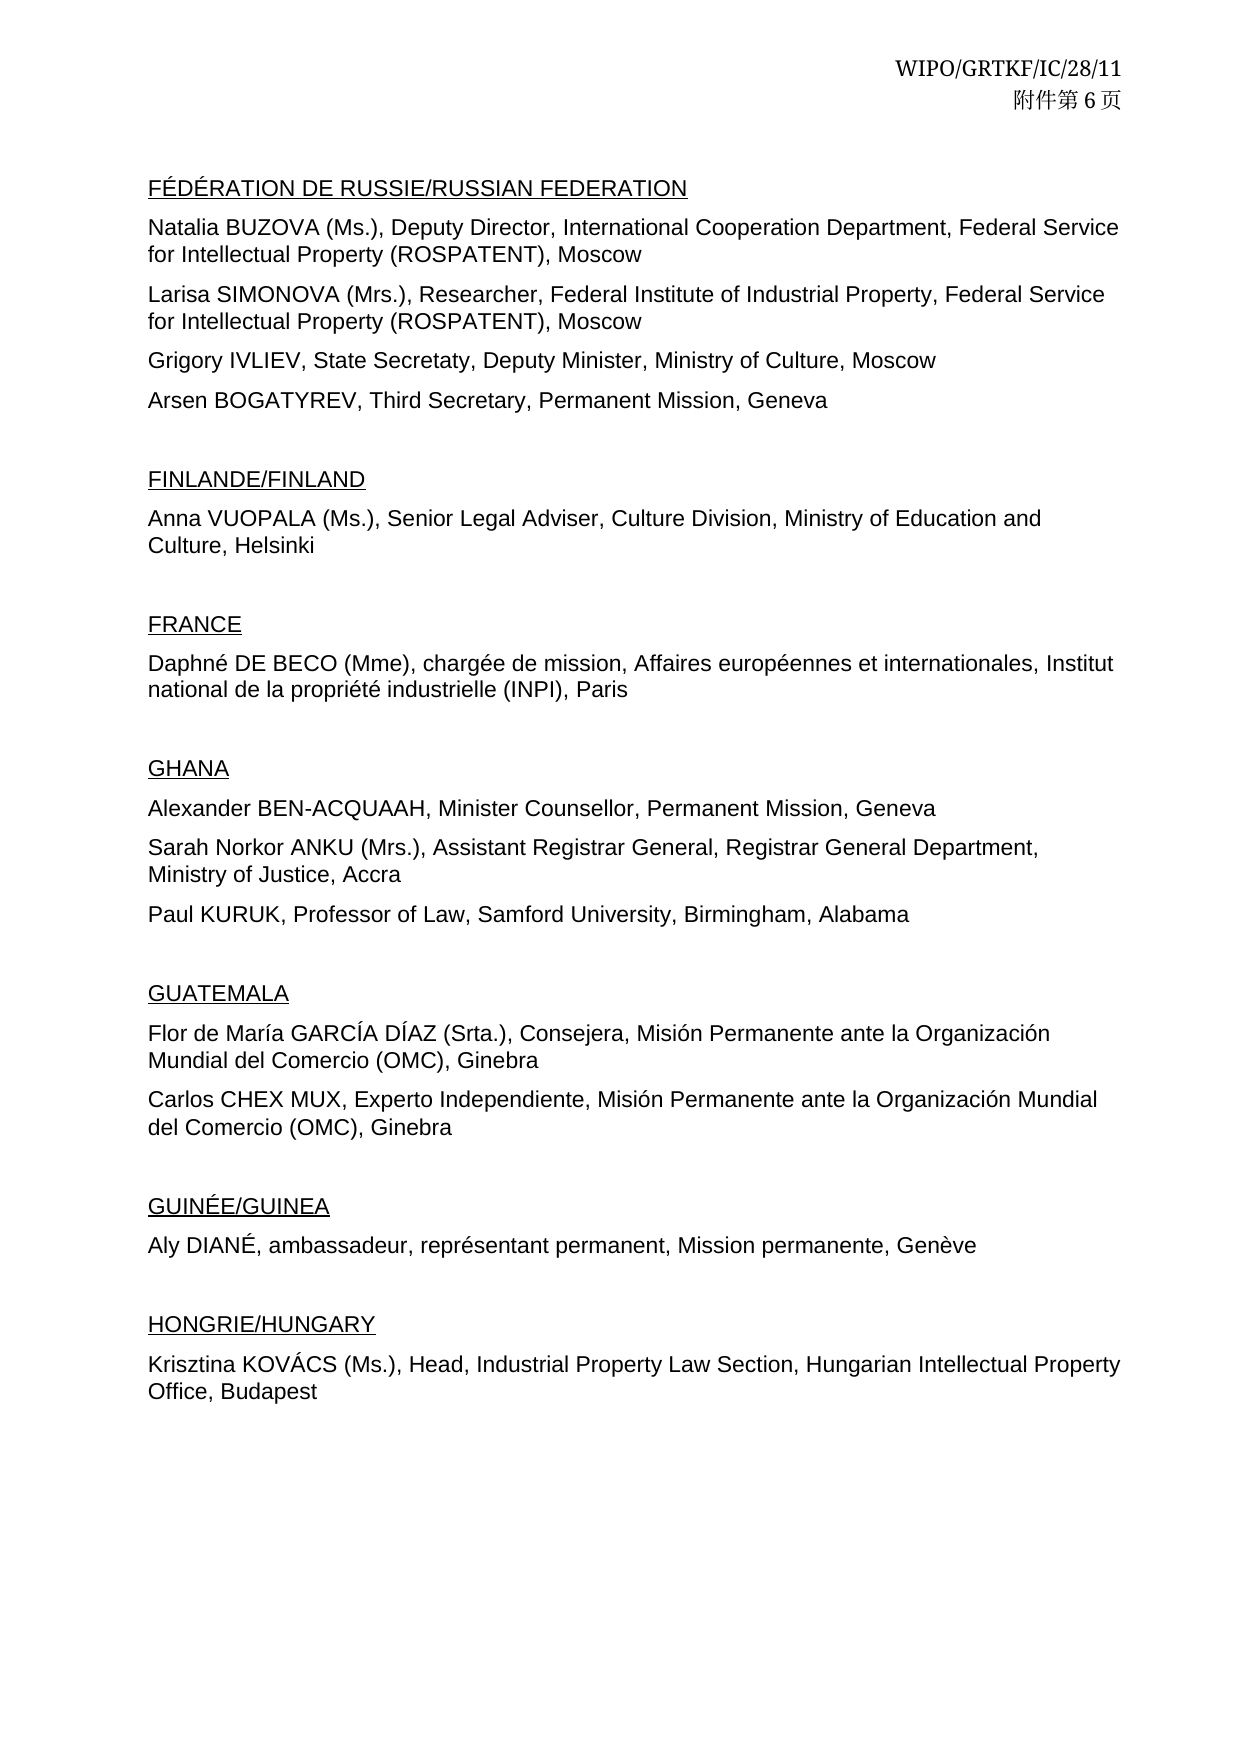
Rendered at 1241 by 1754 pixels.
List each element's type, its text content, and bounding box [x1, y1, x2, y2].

text GUATEMALA [148, 979, 1122, 1007]
text GHANA [148, 754, 1122, 782]
text Larisa SIMONOVA (Mrs.), Researcher, Federal Institute of Industrial Property, Federal Service for Intellectual Property (ROSPATENT), Moscow [148, 280, 1122, 334]
text Krisztina KOVÁCS (Ms.), Head, Industrial Property Law Section, Hungarian Intellectual Property Office, Budapest [148, 1350, 1122, 1404]
text Aly DIANÉ, ambassadeur, représentant permanent, Mission permanente, Genève [148, 1232, 1122, 1259]
text Grigory IVLIEV, State Secretaty, Deputy Minister, Ministry of Culture, Moscow [148, 347, 1122, 373]
text Paul KURUK, Professor of Law, Samford University, Birmingham, Alabama [148, 900, 1122, 927]
text FÉDÉRATION DE RUSSIE/RUSSIAN FEDERATION [148, 174, 1122, 201]
text Flor de María GARCÍA DÍAZ (Srta.), Consejera, Misión Permanente ante la Organización Mundial del Comercio (OMC), Ginebra [148, 1019, 1122, 1073]
text Alexander BEN-ACQUAAH, Minister Counsellor, Permanent Mission, Geneva [148, 794, 1122, 821]
text Anna VUOPALA (Ms.), Senior Legal Adviser, Culture Division, Ministry of Education and Culture, Helsinki [148, 504, 1122, 559]
text Carlos CHEX MUX, Experto Independiente, Misión Permanente ante la Organización Mundial del Comercio (OMC), Ginebra [148, 1086, 1122, 1140]
text Arsen BOGATYREV, Third Secretary, Permanent Mission, Geneva [148, 386, 1122, 413]
text FINLANDE/FINLAND [148, 465, 1122, 492]
text Natalia BUZOVA (Ms.), Deputy Director, International Cooperation Department, Federal Service for Intellectual Property (ROSPATENT), Moscow [148, 214, 1122, 268]
text HONGRIE/HUNGARY [148, 1311, 1122, 1338]
text GUINÉE/GUINEA [148, 1192, 1122, 1219]
text Daphné DE BECO (Mme), chargée de mission, Affaires européennes et internationales, Institut national de la propriété industrielle (INPI), Paris [148, 650, 1122, 702]
text FRANCE [148, 611, 1122, 637]
text Sarah Norkor ANKU (Mrs.), Assistant Registrar General, Registrar General Department, Ministry of Justice, Accra [148, 834, 1122, 888]
